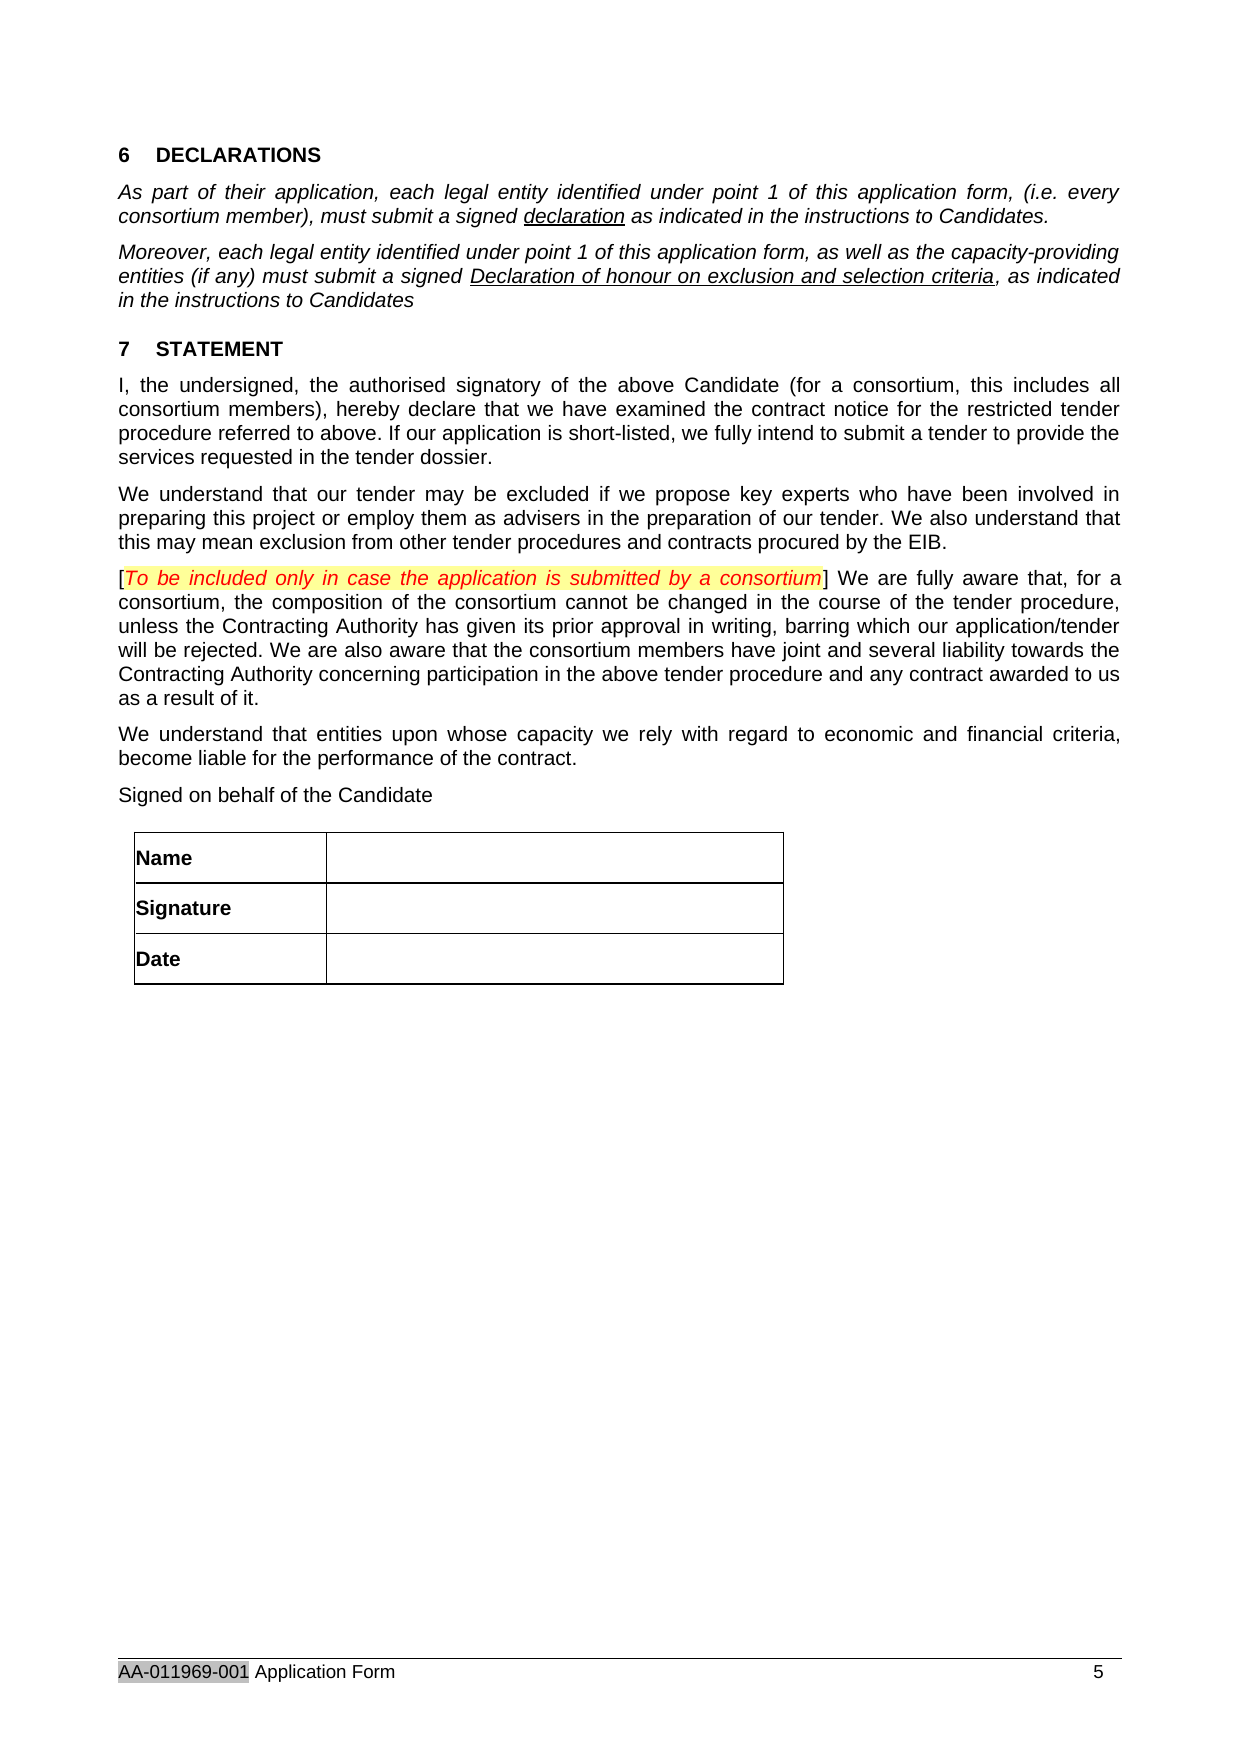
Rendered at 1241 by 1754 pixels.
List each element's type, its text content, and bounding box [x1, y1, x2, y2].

text [To be included only in case the application is submitted by a consortium] We are fully aware that, for a consortium, the composition of the consortium cannot be changed in the course of the tender procedure, unless the Contracting Authority has given its prior approval in writing, barring which our application/tender will be rejected. We are also aware that the consortium members have joint and several liability towards the Contracting Authority concerning participation in the above tender procedure and any contract awarded to us as a result of it. [118, 566, 1122, 710]
text We understand that our tender may be excluded if we propose key experts who have been involved in preparing this project or employ them as advisers in the preparation of our tender. We also understand that this may mean exclusion from other tender procedures and contracts procured by the EIB. [118, 482, 1122, 553]
text 7 STATEMENT [118, 337, 1122, 361]
text We understand that entities upon whose capacity we rely with regard to economic and financial criteria, become liable for the performance of the contract. [118, 722, 1122, 770]
text Signed on behalf of the Candidate [118, 783, 1122, 807]
table_cell Signature [135, 883, 326, 933]
text I, the undersigned, the authorised signatory of the above Candidate (for a consortium, this includes all consortium members), hereby declare that we have examined the contract notice for the restricted tender procedure referred to above. If our application is short-listed, we fully intend to submit a tender to provide the services requested in the tender dossier. [118, 373, 1122, 469]
table_cell [327, 934, 783, 983]
text Moreover, each legal entity identified under point 1 of this application form, as well as the capacity-providing entities (if any) must submit a signed Declaration of honour on exclusion and selection criteria, as indicated in the instructions to Candidates [118, 240, 1122, 312]
text 6 DECLARATIONS [118, 143, 1122, 167]
text As part of their application, each legal entity identified under point 1 of this application form, (i.e. every consortium member), must submit a signed declaration as indicated in the instructions to Candidates. [118, 179, 1122, 227]
table_header Name [135, 833, 326, 882]
table_cell Date [135, 934, 326, 983]
table_cell [327, 884, 783, 933]
table_header [327, 833, 783, 882]
